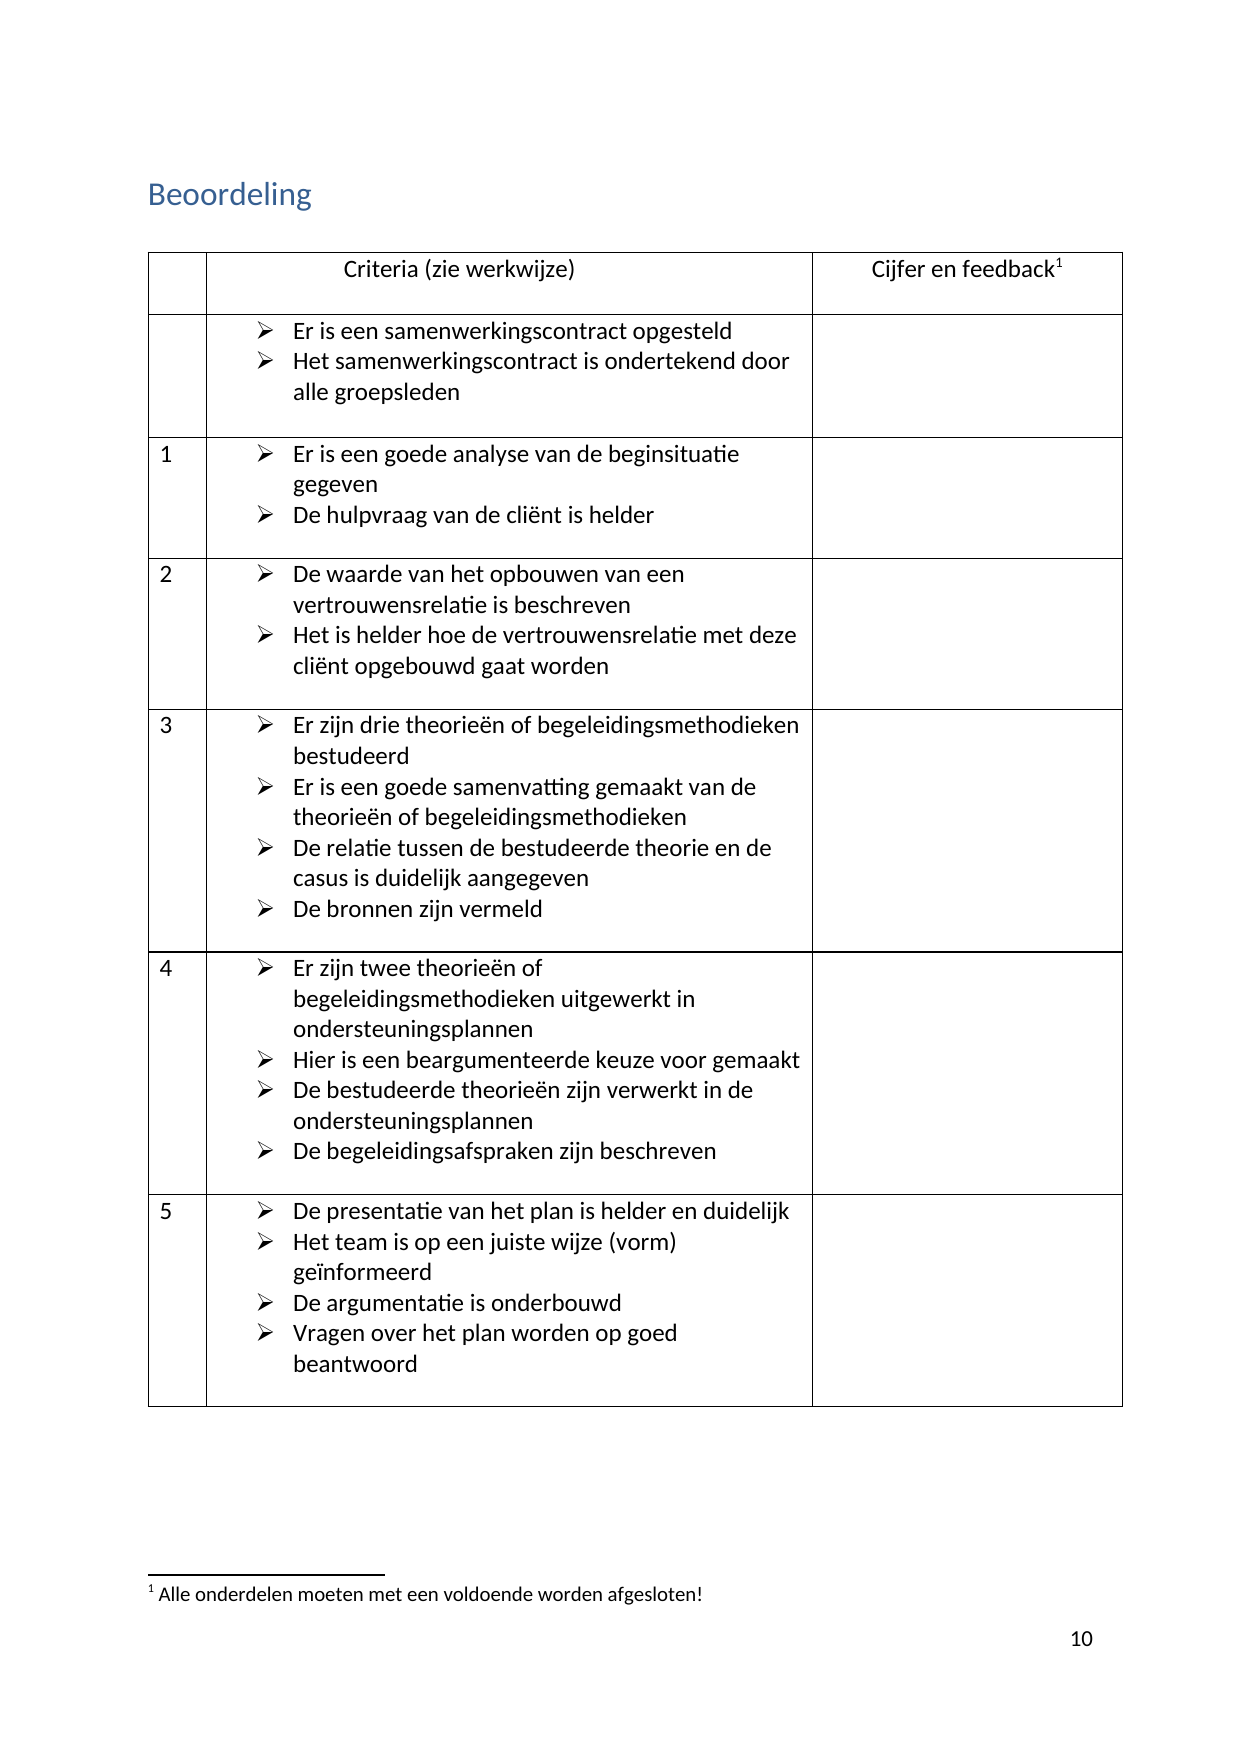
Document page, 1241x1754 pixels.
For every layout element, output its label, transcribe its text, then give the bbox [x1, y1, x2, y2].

table_cell [813, 953, 1122, 1194]
table_cell 3 [149, 710, 206, 951]
table_header Criteria (zie werkwijze) [207, 253, 812, 314]
table_cell [813, 438, 1122, 557]
table_cell 4 [149, 953, 206, 1194]
table_header [149, 253, 206, 314]
subtitle Beoordeling [148, 173, 1093, 252]
table_cell [149, 315, 206, 437]
table_cell Er is een goede analyse van de beginsituatie gegeven De hulpvraag van de cliënt is helder [207, 438, 812, 557]
table_cell 1 [149, 438, 206, 557]
table_cell [813, 710, 1122, 951]
table_cell [813, 559, 1122, 709]
table_cell De presentatie van het plan is helder en duidelijk Het team is op een juiste wijze (vorm) geïnformeerd De argumentatie is onderbouwd Vragen over het plan worden op goed beantwoord [207, 1195, 812, 1406]
table_cell [813, 315, 1122, 437]
table_cell Er is een samenwerkingscontract opgesteld Het samenwerkingscontract is ondertekend door alle groepsleden [207, 315, 812, 437]
table_cell De waarde van het opbouwen van een vertrouwensrelatie is beschreven Het is helder hoe de vertrouwensrelatie met deze cliënt opgebouwd gaat worden [207, 559, 812, 709]
table_cell 2 [149, 559, 206, 709]
table_header Cijfer en feedback [813, 253, 1122, 314]
table_cell Er zijn twee theorieën of begeleidingsmethodieken uitgewerkt in ondersteuningsplannen Hier is een beargumenteerde keuze voor gemaakt De bestudeerde theorieën zijn verwerkt in de ondersteuningsplannen De begeleidingsafspraken zijn beschreven [207, 953, 812, 1194]
table_cell [813, 1195, 1122, 1406]
table_cell 5 [149, 1195, 206, 1406]
table_cell Er zijn drie theorieën of begeleidingsmethodieken bestudeerd Er is een goede samenvatting gemaakt van de theorieën of begeleidingsmethodieken De relatie tussen de bestudeerde theorie en de casus is duidelijk aangegeven De bronnen zijn vermeld [207, 710, 812, 951]
